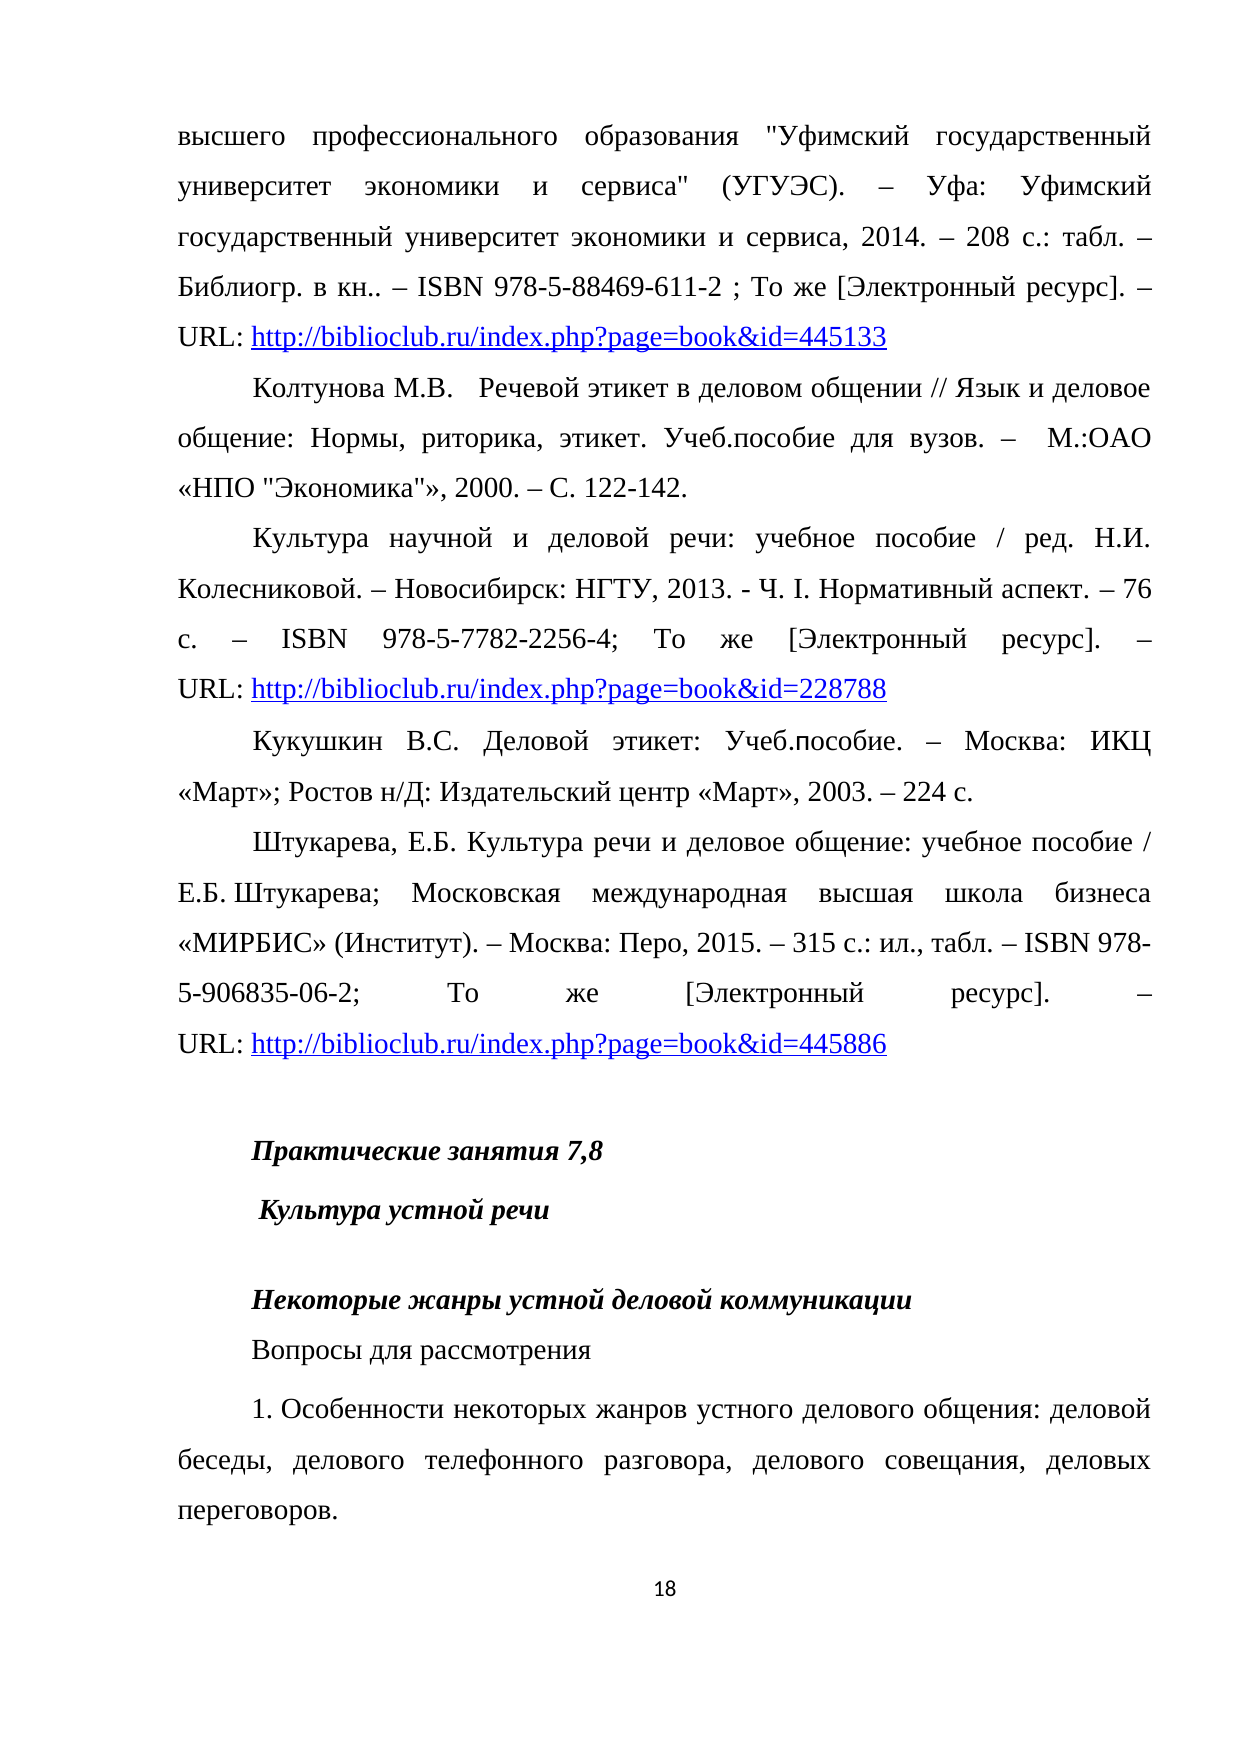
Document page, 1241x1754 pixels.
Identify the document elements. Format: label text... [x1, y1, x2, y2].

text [177, 118, 1152, 353]
text Практические занятия 7,8 [177, 1133, 1152, 1167]
list Особенности некоторых жанров устного делового общения: деловой беседы, делового телефонного разговора, делового совещания, деловых переговоров. [177, 1392, 1152, 1526]
text Культура устной речи [177, 1192, 1152, 1225]
text Колтунова М.В. Речевой этикет в деловом общении // Язык и деловое общение: Нормы, риторика, этикет. Учеб.пособие для вузов. – М.:ОАО «НПО "Экономика"», 2000. – С. 122-142. [177, 370, 1152, 504]
text Некоторые жанры устной деловой коммуникации [177, 1282, 1152, 1316]
text Культура научной и деловой речи: учебное пособие / ред. Н.И. Колесниковой. – Новосибирск: НГТУ, 2013. - Ч. I. Нормативный аспект. – 76 с. – ISBN 978-5-7782-2256-4; То же [Электронный ресурс]. – URL: http://biblioclub.ru/index.php?page=book&id=228788 [177, 521, 1152, 705]
text Вопросы для рассмотрения [177, 1332, 1152, 1366]
text Штукарева, Е.Б. Культура речи и деловое общение: учебное пособие / Е.Б. Штукарева; Московская международная высшая школа бизнеса «МИРБИС» (Институт). – Москва: Перо, 2015. – 315 с.: ил., табл. – ISBN 978-5-906835-06-2; То же [Электронный ресурс]. – URL: http://biblioclub.ru/index.php?page=book&id=445886 [177, 824, 1152, 1059]
text Кукушкин В.С. Деловой этикет: Учеб.пособие. – Москва: ИКЦ «Март»; Ростов н/Д: Издательский центр «Март», 2003. – 224 с. [177, 722, 1152, 808]
